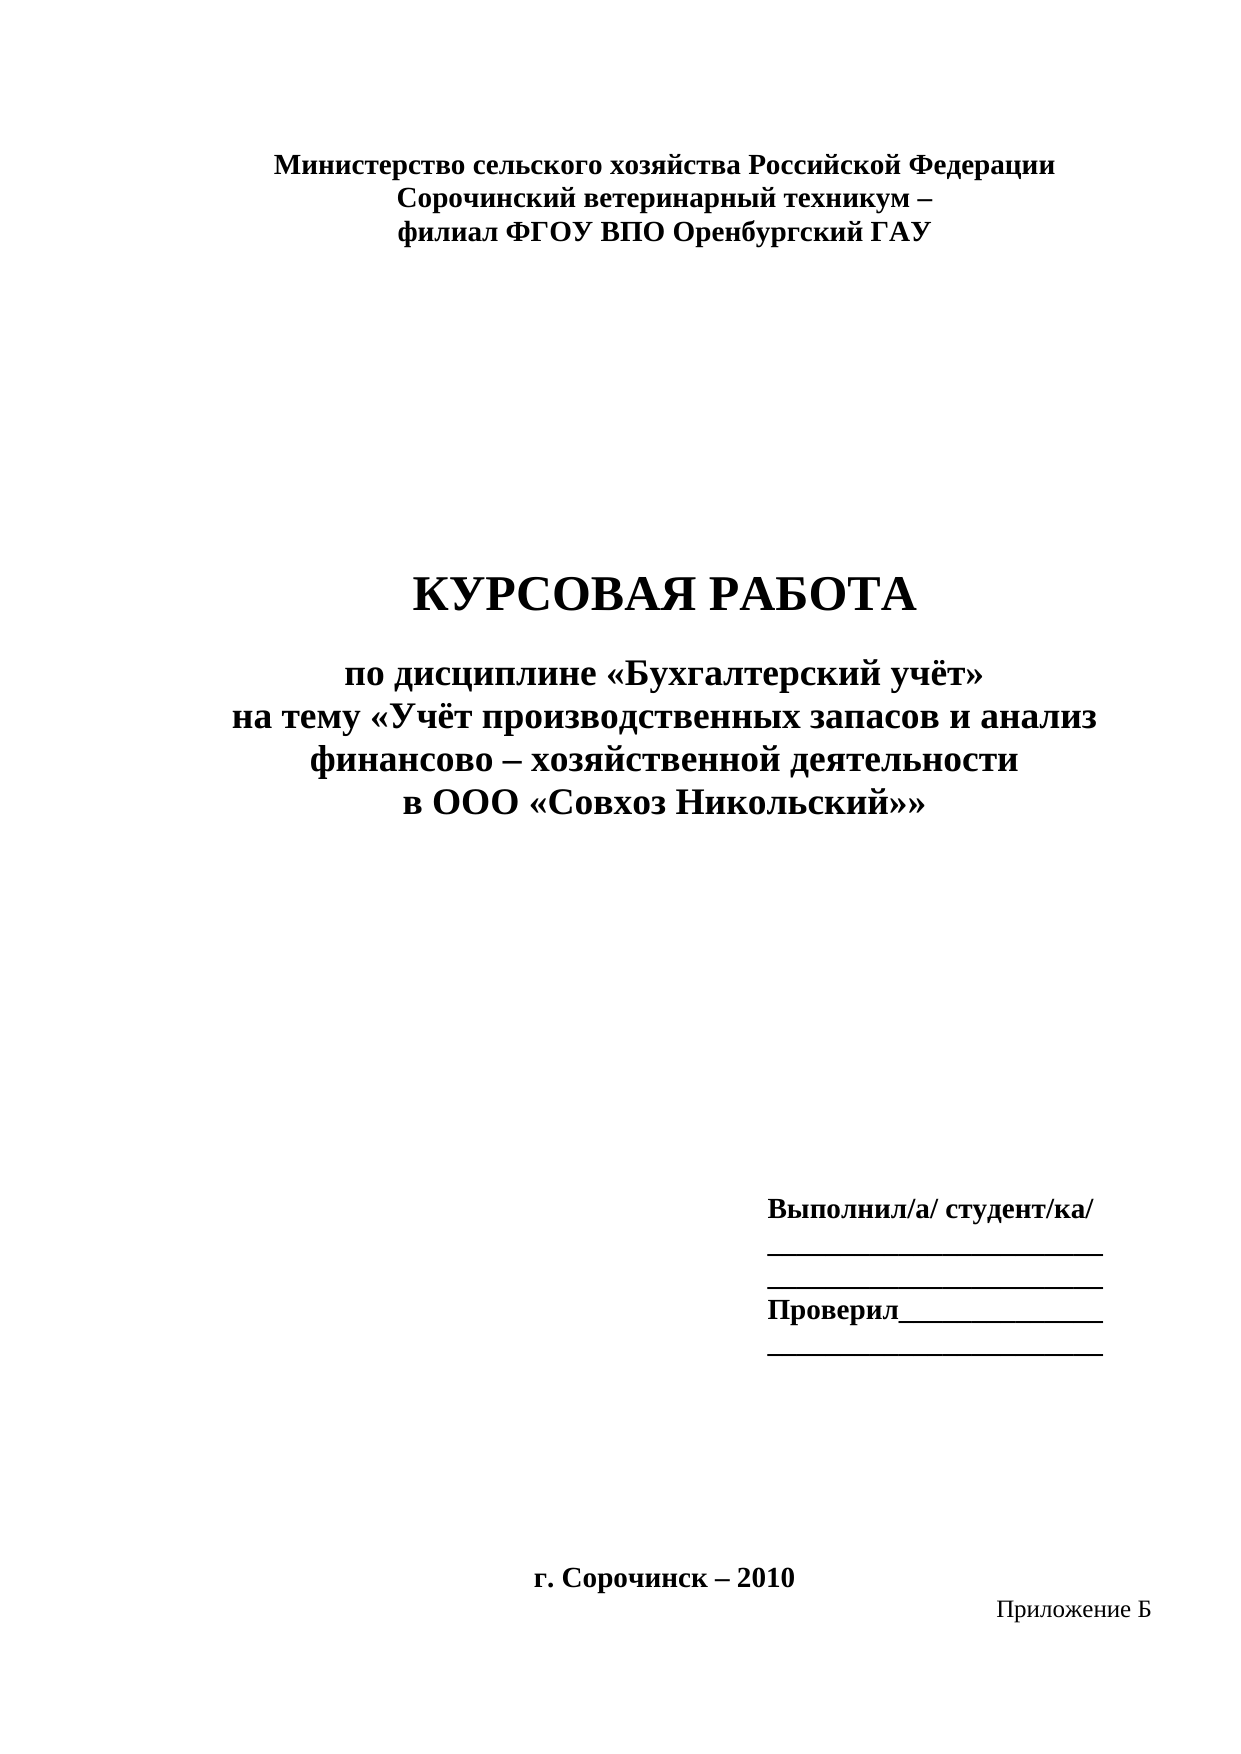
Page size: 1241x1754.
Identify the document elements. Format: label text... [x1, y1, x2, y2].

text Сорочинский ветеринарный техникум – [177, 180, 1152, 214]
text на тему «Учёт производственных запасов и анализ финансово – хозяйственной деятельности [177, 693, 1152, 779]
text _______________________ [177, 1258, 1152, 1292]
text _______________________ [177, 1326, 1152, 1359]
text КУРСОВАЯ РАБОТА [177, 564, 1152, 621]
text Проверил______________ [177, 1292, 1152, 1326]
text Приложение Б [177, 1594, 1152, 1623]
text г. Сорочинск – 2010 [177, 1560, 1152, 1594]
text _______________________ [177, 1225, 1152, 1258]
text Выполнил/а/ студент/ка/ [177, 1191, 1152, 1225]
text Министерство сельского хозяйства Российской Федерации [177, 147, 1152, 180]
text филиал ФГОУ ВПО Оренбургский ГАУ [177, 214, 1152, 247]
text в ООО «Совхоз Никольский»» [177, 779, 1152, 822]
text по дисциплине «Бухгалтерский учёт» [177, 650, 1152, 693]
